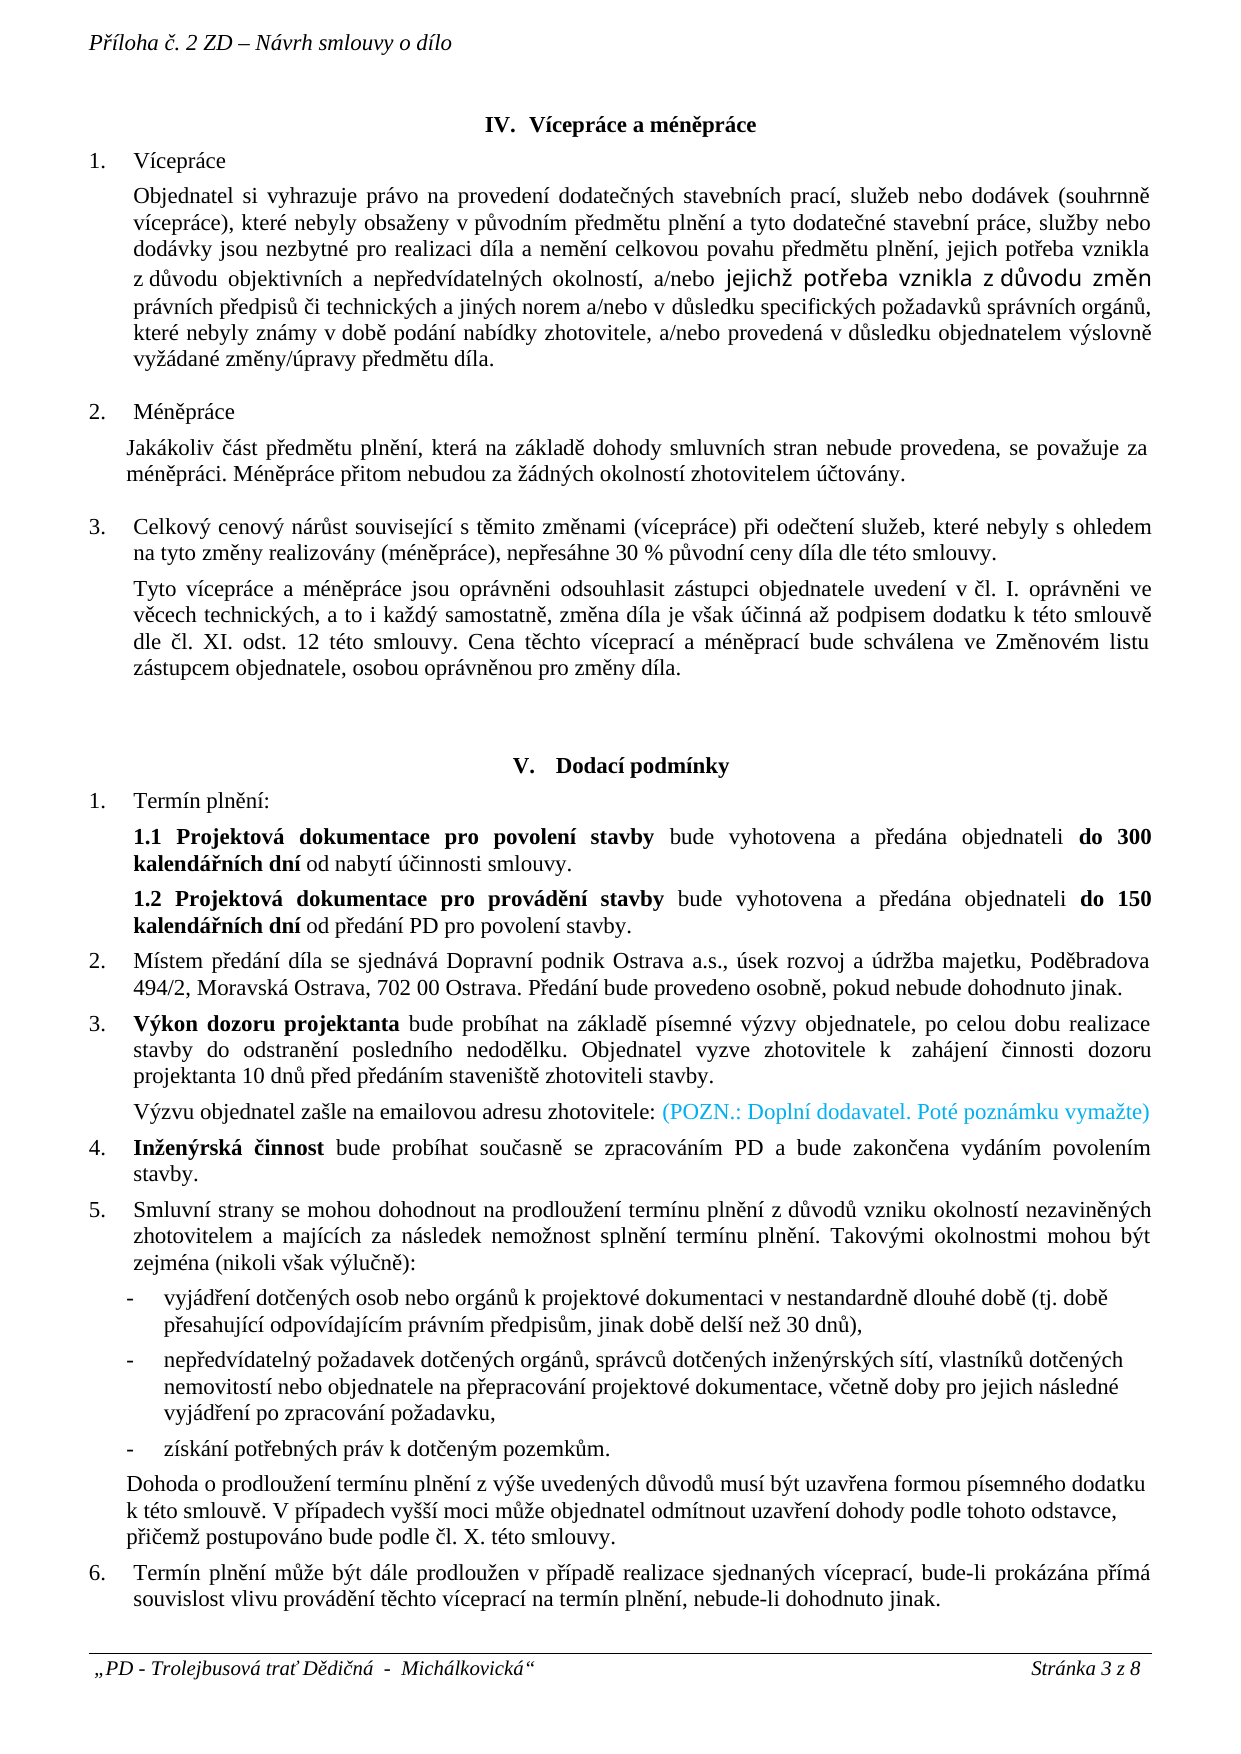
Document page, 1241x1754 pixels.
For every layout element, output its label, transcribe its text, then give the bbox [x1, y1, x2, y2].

list Méněpráce [89, 398, 1152, 424]
list Výkon dozoru projektanta bude probíhat na základě písemné výzvy objednatele, po celou dobu realizace stavby do odstranění posledního nedodělku. Objednatel vyzve zhotovitele k zahájení činnosti dozoru projektanta 10 dnů před předáním staveniště zhotoviteli stavby. [89, 1009, 1152, 1089]
list Jakákoliv část předmětu plnění, která na základě dohody smluvních stran nebude provedena, se považuje za méněpráci. Méněpráce přitom nebudou za žádných okolností zhotovitelem účtovány. [126, 434, 1149, 487]
text 1.1 Projektová dokumentace pro povolení stavby bude vyhotovena a předána objednateli do 300 kalendářních dní od nabytí účinnosti smlouvy. [133, 823, 1152, 876]
text Dohoda o prodloužení termínu plnění z výše uvedených důvodů musí být uzavřena formou písemného dodatku k této smlouvě. V případech vyšší moci může objednatel odmítnout uzavření dohody podle tohoto odstavce, přičemž postupováno bude podle čl. X. této smlouvy. [126, 1471, 1149, 1549]
text 1.2 Projektová dokumentace pro provádění stavby bude vyhotovena a předána objednateli do 150 kalendářních dní od předání PD pro povolení stavby. [133, 885, 1152, 938]
list Vícepráce a méněpráce [89, 111, 1152, 137]
list Celkový cenový nárůst související s těmito změnami (vícepráce) při odečtení služeb, které nebyly s ohledem na tyto změny realizovány (méněpráce), nepřesáhne 30 % původní ceny díla dle této smlouvy. [89, 513, 1152, 566]
list získání potřebných práv k dotčeným pozemkům. [126, 1435, 1149, 1461]
list vyjádření dotčených osob nebo orgánů k projektové dokumentaci v nestandardně dlouhé době (tj. době přesahující odpovídajícím právním předpisům, jinak době delší než 30 dnů), [126, 1284, 1149, 1337]
list Místem předání díla se sjednává Dopravní podnik Ostrava a.s., úsek rozvoj a údržba majetku, Poděbradova 494/2, Moravská Ostrava, 702 00 Ostrava. Předání bude provedeno osobně, pokud nebude dohodnuto jinak. [89, 947, 1152, 1000]
list Smluvní strany se mohou dohodnout na prodloužení termínu plnění z důvodů vzniku okolností nezaviněných zhotovitelem a majících za následek nemožnost splnění termínu plnění. Takovými okolnostmi mohou být zejména (nikoli však výlučně): [89, 1196, 1152, 1275]
list Dodací podmínky [90, 752, 1152, 778]
list Vícepráce [89, 147, 1152, 173]
list Termín plnění může být dále prodloužen v případě realizace sjednaných víceprací, bude-li prokázána přímá souvislost vlivu provádění těchto víceprací na termín plnění, nebude-li dohodnuto jinak. [89, 1559, 1152, 1612]
text Tyto vícepráce a méněpráce jsou oprávněni odsouhlasit zástupci objednatele uvedení v čl. I. oprávněni ve věcech technických, a to i každý samostatně, změna díla je však účinná až podpisem dodatku k této smlouvě dle čl. XI. odst. 12 této smlouvy. Cena těchto víceprací a méněprací bude schválena ve Změnovém listu zástupcem objednatele, osobou oprávněnou pro změny díla. [133, 575, 1152, 680]
list Termín plnění: [89, 788, 1152, 814]
list nepředvídatelný požadavek dotčených orgánů, správců dotčených inženýrských sítí, vlastníků dotčených nemovitostí nebo objednatele na přepracování projektové dokumentace, včetně doby pro jejich následné vyjádření po zpracování požadavku, [126, 1346, 1149, 1425]
list Inženýrská činnost bude probíhat současně se zpracováním PD a bude zakončena vydáním povolením stavby. [89, 1134, 1152, 1186]
text Objednatel si vyhrazuje právo na provedení dodatečných stavebních prací, služeb nebo dodávek (souhrnně vícepráce), které nebyly obsaženy v původním předmětu plnění a tyto dodatečné stavební práce, služby nebo dodávky jsou nezbytné pro realizaci díla a nemění celkovou povahu předmětu plnění, jejich potřeba vznikla z důvodu objektivních a nepředvídatelných okolností, a/nebo jejichž potřeba vznikla z důvodu změn právních předpisů či technických a jiných norem a/nebo v důsledku specifických požadavků správních orgánů, které nebyly známy v době podání nabídky zhotovitele, a/nebo provedená v důsledku objednatelem výslovně vyžádané změny/úpravy předmětu díla. [133, 182, 1152, 372]
text Výzvu objednatel zašle na emailovou adresu zhotovitele: (POZN.: Doplní dodavatel. Poté poznámku vymažte) [89, 1098, 1152, 1124]
